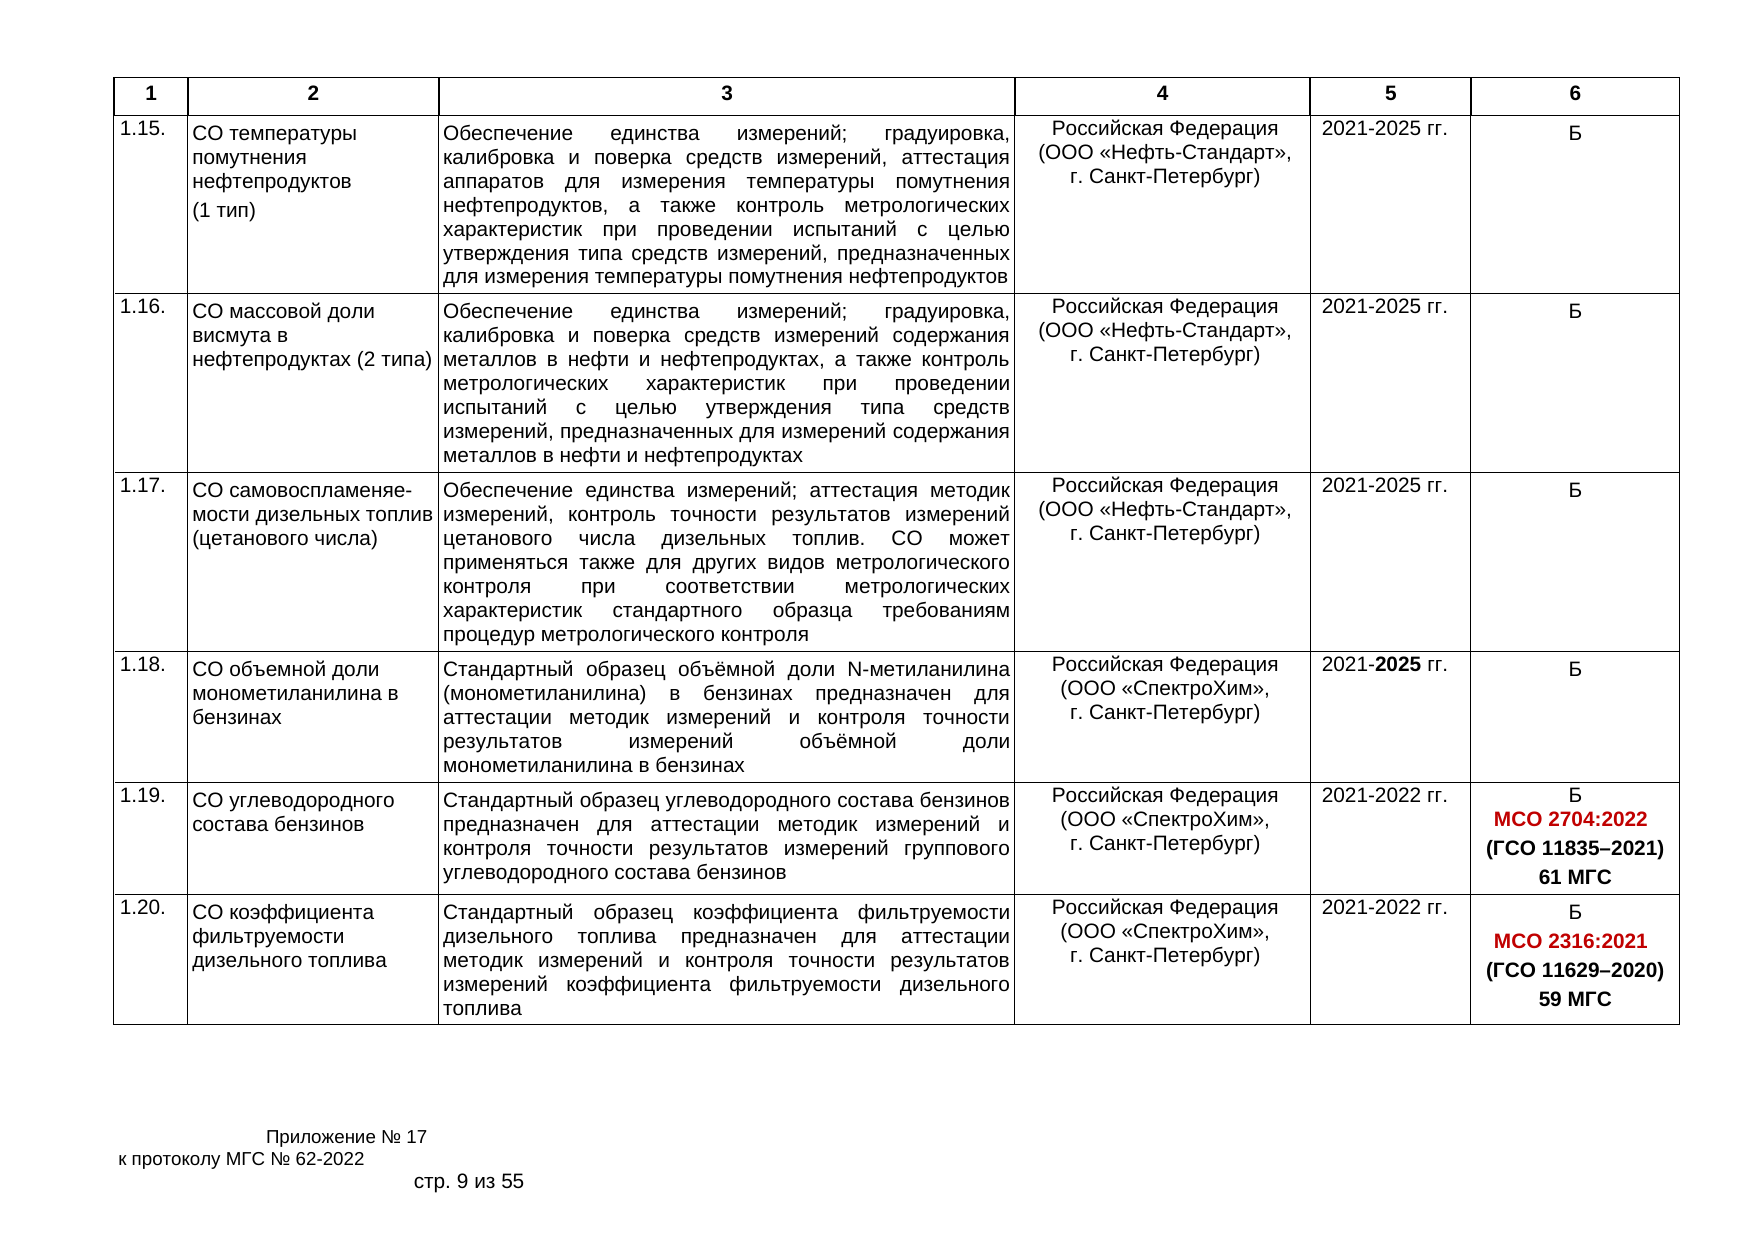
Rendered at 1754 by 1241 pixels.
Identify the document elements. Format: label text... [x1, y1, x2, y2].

table_cell Обеспечение единства измерений; градуировка, калибровка и поверка средств измерений содержания металлов в нефти и нефтепродуктах, а также контроль метрологических характеристик при проведении испытаний с целью утверждения типа средств измерений, предназначенных для измерений содержания металлов в нефти и нефтепродуктах [439, 294, 1014, 472]
table_cell 2021-2025 гг. [1311, 473, 1470, 651]
table_cell 2021-2022 гг. [1311, 895, 1470, 1024]
table_cell Б [1471, 652, 1679, 782]
table_cell [114, 782, 187, 893]
table_cell 2021-2025 гг. [1311, 116, 1470, 293]
table_cell [114, 293, 187, 472]
table_cell 2021-2025 гг. [1311, 652, 1470, 782]
table_header 3 [440, 78, 1014, 114]
table_header 5 [1311, 78, 1470, 114]
table_cell Б МСО 2316:2021 (ГСО 11629–2020) 59 МГС [1471, 895, 1679, 1024]
table_cell Стандартный образец углеводородного состава бензинов предназначен для аттестации методик измерений и контроля точности результатов измерений группового углеводородного состава бензинов [439, 783, 1014, 893]
table_cell Стандартный образец коэффициента фильтруемости дизельного топлива предназначен для аттестации методик измерений и контроля точности результатов измерений коэффициента фильтруемости дизельного топлива [439, 895, 1014, 1024]
table_cell Российская Федерация (ООО «Нефть-Стандарт», г. Санкт-Петербург) [1015, 294, 1310, 472]
table_cell Российская Федерация (ООО «СпектроХим», г. Санкт-Петербург) [1015, 783, 1310, 893]
table_header 6 [1472, 78, 1679, 114]
table_cell СО температуры помутнения нефтепродуктов (1 тип) [188, 116, 438, 293]
table_cell 2021-2025 гг. [1311, 294, 1470, 472]
table_cell Б [1471, 473, 1679, 651]
table_cell СО массовой доли висмута в нефтепродуктах (2 типа) [188, 294, 438, 472]
table_cell Обеспечение единства измерений; градуировка, калибровка и поверка средств измерений, аттестация аппаратов для измерения температуры помутнения нефтепродуктов, а также контроль метрологических характеристик при проведении испытаний с целью утверждения типа средств измерений, предназначенных для измерения температуры помутнения нефтепродуктов [439, 116, 1014, 293]
table_cell Российская Федерация (ООО «СпектроХим», г. Санкт-Петербург) [1015, 652, 1310, 782]
table_header 4 [1016, 78, 1309, 114]
table_cell [114, 651, 187, 782]
table_header 1 [115, 78, 187, 114]
table_cell СО углеводородного состава бензинов [188, 783, 438, 893]
table_cell [114, 894, 187, 1024]
table_cell Российская Федерация (ООО «Нефть-Стандарт», г. Санкт-Петербург) [1015, 473, 1310, 651]
table_cell Б [1471, 294, 1679, 472]
table_cell СО коэффициента фильтруемости дизельного топлива [188, 895, 438, 1024]
table_cell Б МСО 2704:2022 (ГСО 11835–2021) 61 МГС [1471, 783, 1679, 893]
table_cell Обеспечение единства измерений; аттестация методик измерений, контроль точности результатов измерений цетанового числа дизельных топлив. СО может применяться также для других видов метрологического контроля при соответствии метрологических характеристик стандартного образца требованиям процедур метрологического контроля [439, 473, 1014, 651]
table_header 2 [189, 78, 438, 114]
table_cell СО самовоспламеняе-мости дизельных топлив (цетанового числа) [188, 473, 438, 651]
table_cell [114, 472, 187, 651]
table_cell 2021-2022 гг. [1311, 783, 1470, 893]
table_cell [1015, 116, 1310, 293]
table_cell [114, 116, 187, 293]
table_cell Стандартный образец объёмной доли N-метиланилина (монометиланилина) в бензинах предназначен для аттестации методик измерений и контроля точности результатов измерений объёмной доли монометиланилина в бензинах [439, 652, 1014, 782]
table_cell Б [1471, 116, 1679, 293]
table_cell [1015, 895, 1310, 1024]
table_cell СО объемной доли монометиланилина в бензинах [188, 652, 438, 782]
